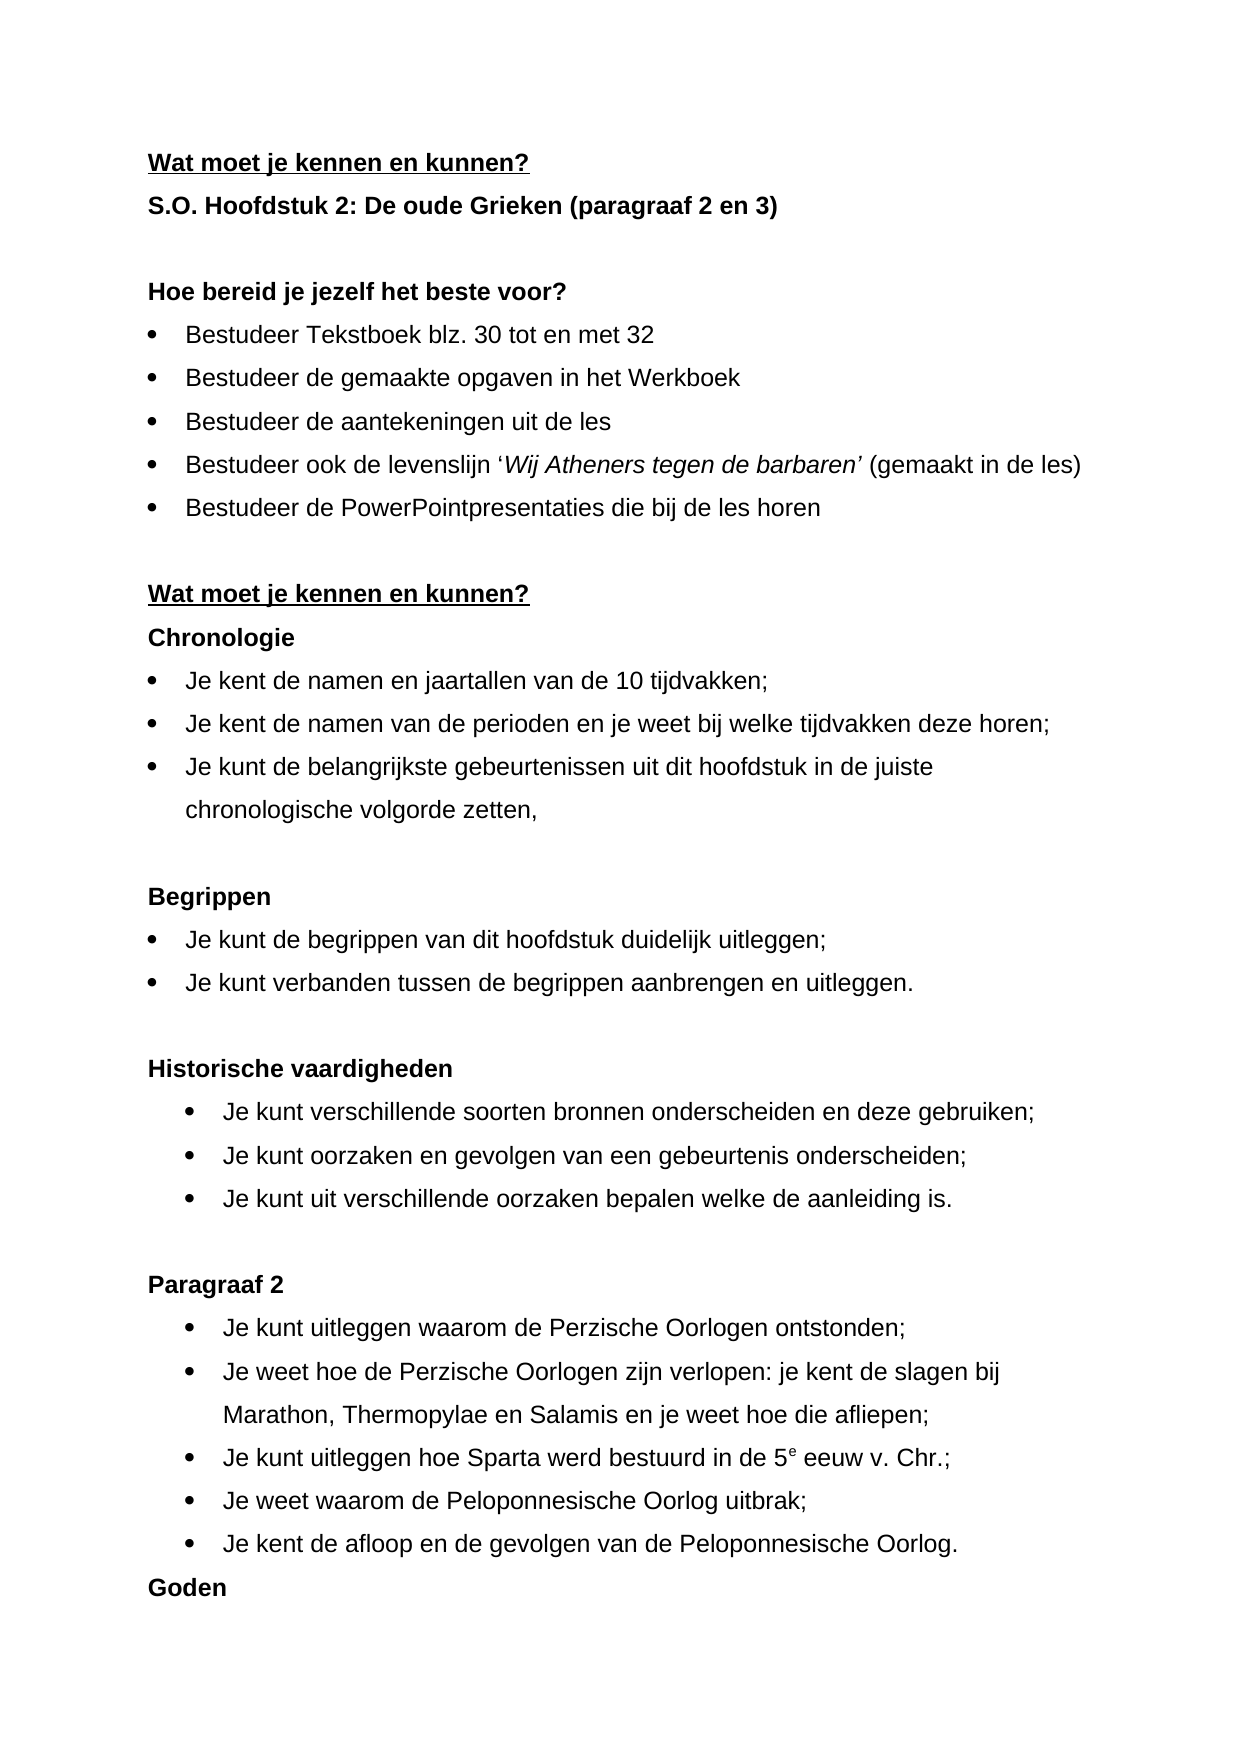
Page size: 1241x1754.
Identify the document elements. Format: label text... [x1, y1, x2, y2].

text Wat moet je kennen en kunnen? [148, 148, 1093, 176]
list Je weet hoe de Perzische Oorlogen zijn verlopen: je kent de slagen bij Marathon, Thermopylae en Salamis en je weet hoe die afliepen; [185, 1357, 1093, 1428]
list Bestudeer de aantekeningen uit de les [148, 407, 1093, 435]
list Je kunt oorzaken en gevolgen van een gebeurtenis onderscheiden; [185, 1141, 1093, 1169]
list Bestudeer de PowerPointpresentaties die bij de les horen [148, 493, 1093, 522]
text S.O. Hoofdstuk 2: De oude Grieken (paragraaf 2 en 3) [148, 191, 1093, 219]
text Chronologie [148, 622, 1093, 651]
list Je kunt verschillende soorten bronnen onderscheiden en deze gebruiken; [185, 1097, 1093, 1126]
list Je kent de afloop en de gevolgen van de Peloponnesische Oorlog. [185, 1529, 1093, 1558]
list Je kunt de begrippen van dit hoofdstuk duidelijk uitleggen; [148, 925, 1093, 953]
text Goden [148, 1573, 1093, 1601]
list Bestudeer Tekstboek blz. 30 tot en met 32 [148, 320, 1093, 349]
list Je kent de namen van de perioden en je weet bij welke tijdvakken deze horen; [148, 709, 1093, 738]
text Paragraaf 2 [148, 1270, 1093, 1299]
text Hoe bereid je jezelf het beste voor? [148, 277, 1093, 306]
list Je kunt de belangrijkste gebeurtenissen uit dit hoofdstuk in de juiste chronologische volgorde zetten, [148, 752, 1093, 824]
list Je kunt uitleggen waarom de Perzische Oorlogen ontstonden; [185, 1313, 1093, 1342]
list Je kent de namen en jaartallen van de 10 tijdvakken; [148, 666, 1093, 694]
text Historische vaardigheden [148, 1054, 1093, 1083]
text Wat moet je kennen en kunnen? [148, 579, 1093, 608]
list Je kunt uit verschillende oorzaken bepalen welke de aanleiding is. [185, 1184, 1093, 1213]
list Bestudeer ook de levenslijn ‘Wij Atheners tegen de barbaren’ (gemaakt in de les) [148, 450, 1093, 479]
list Bestudeer de gemaakte opgaven in het Werkboek [148, 363, 1093, 392]
list Je weet waarom de Peloponnesische Oorlog uitbrak; [185, 1486, 1093, 1515]
text Begrippen [148, 882, 1093, 910]
list Je kunt uitleggen hoe Sparta werd bestuurd in de 5e eeuw v. Chr.; [185, 1443, 1093, 1472]
list Je kunt verbanden tussen de begrippen aanbrengen en uitleggen. [148, 968, 1093, 997]
